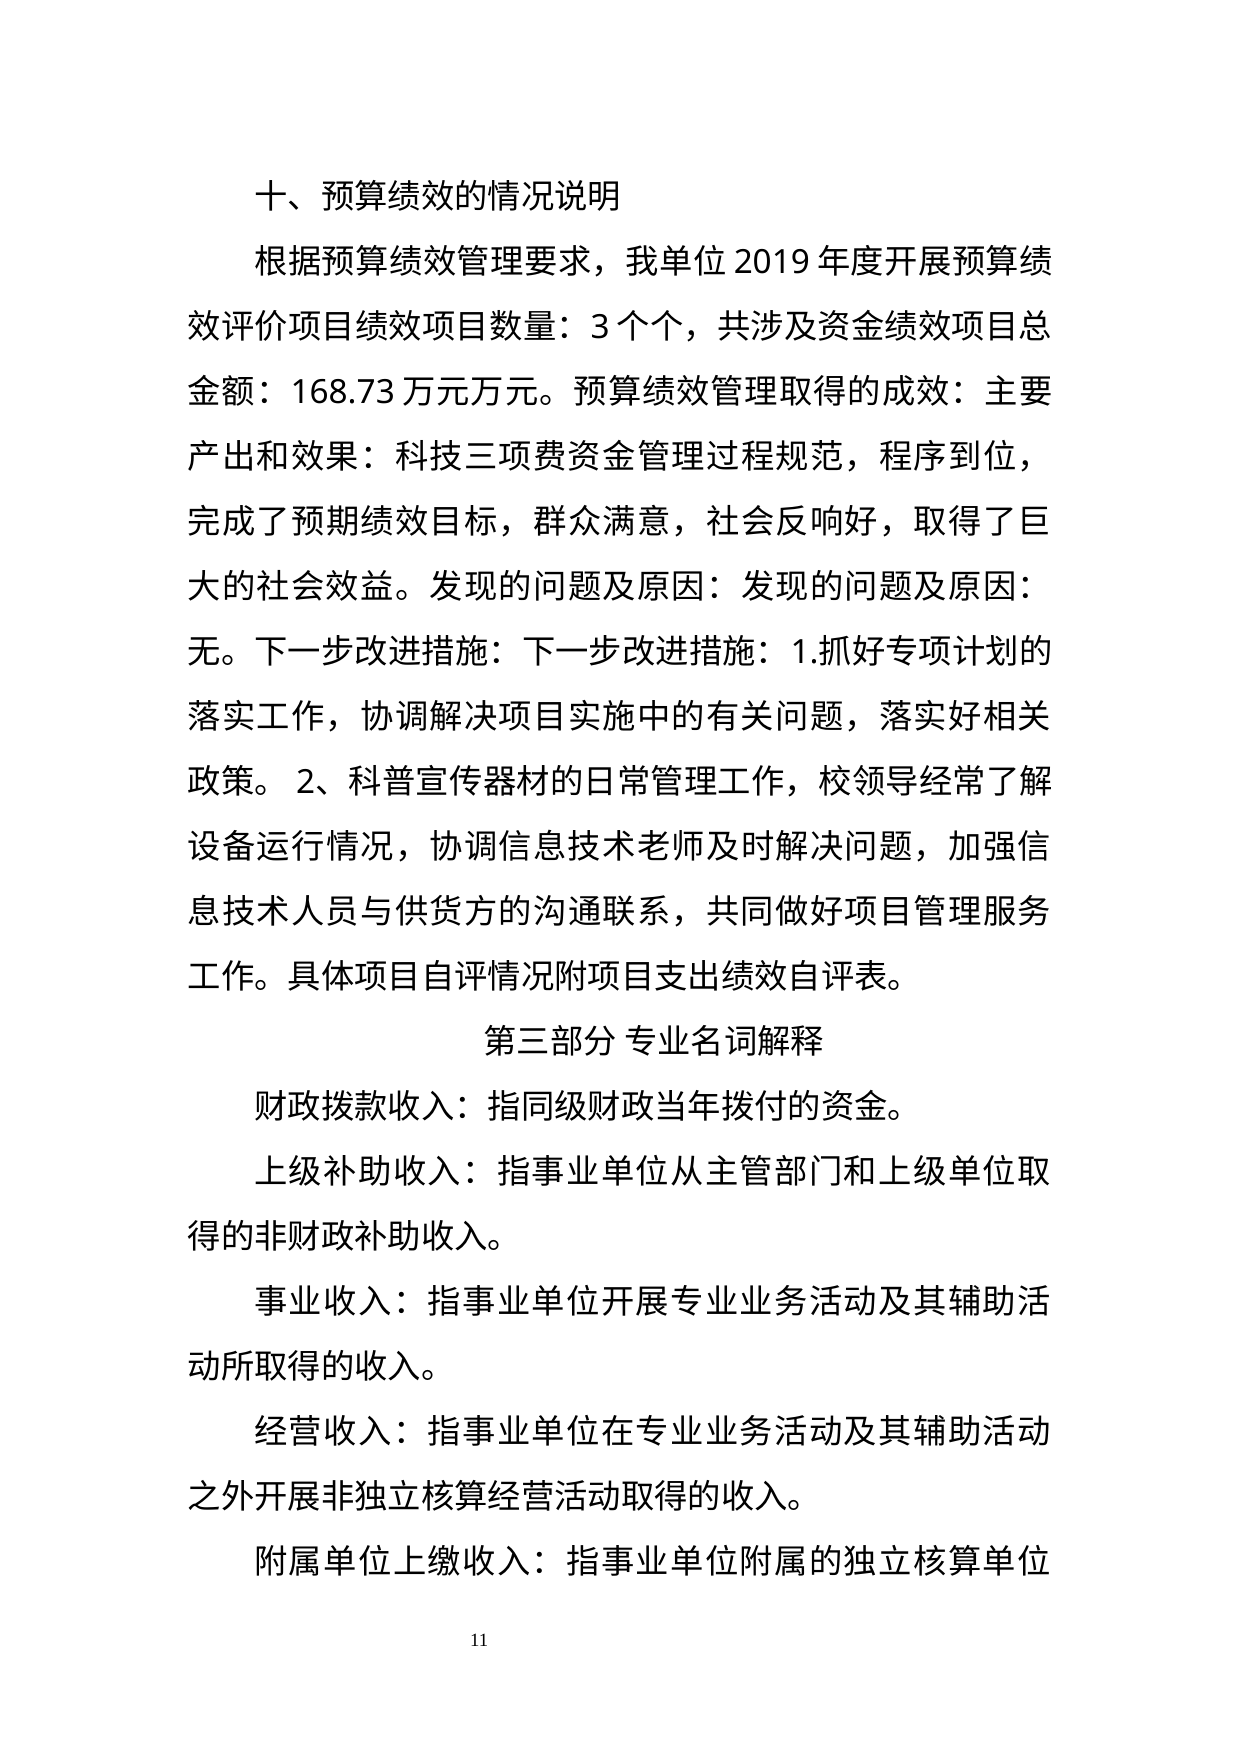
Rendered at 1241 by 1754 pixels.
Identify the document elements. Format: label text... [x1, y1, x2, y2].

text 财政拨款收入：指同级财政当年拨付的资金。 [187, 1072, 1053, 1137]
text 事业收入：指事业单位开展专业业务活动及其辅助活动所取得的收入。 [187, 1267, 1053, 1397]
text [187, 1527, 1053, 1592]
text 经营收入：指事业单位在专业业务活动及其辅助活动之外开展非独立核算经营活动取得的收入。 [187, 1397, 1053, 1527]
text 第三部分 专业名词解释 [187, 1007, 1053, 1072]
text 十、预算绩效的情况说明 [187, 162, 1053, 227]
text 根据预算绩效管理要求，我单位2019年度开展预算绩效评价项目绩效项目数量：3个个，共涉及资金绩效项目总金额：168.73万元万元。预算绩效管理取得的成效：主要产出和效果：科技三项费资金管理过程规范，程序到位，完成了预期绩效目标，群众满意，社会反响好，取得了巨大的社会效益。发现的问题及原因：发现的问题及原因：无。下一步改进措施：下一步改进措施：1.抓好专项计划的落实工作，协调解决项目实施中的有关问题，落实好相关政策。 2、科普宣传器材的日常管理工作，校领导经常了解设备运行情况，协调信息技术老师及时解决问题，加强信息技术人员与供货方的沟通联系，共同做好项目管理服务工作。具体项目自评情况附项目支出绩效自评表。 [187, 227, 1053, 1007]
text 上级补助收入：指事业单位从主管部门和上级单位取得的非财政补助收入。 [187, 1137, 1053, 1267]
